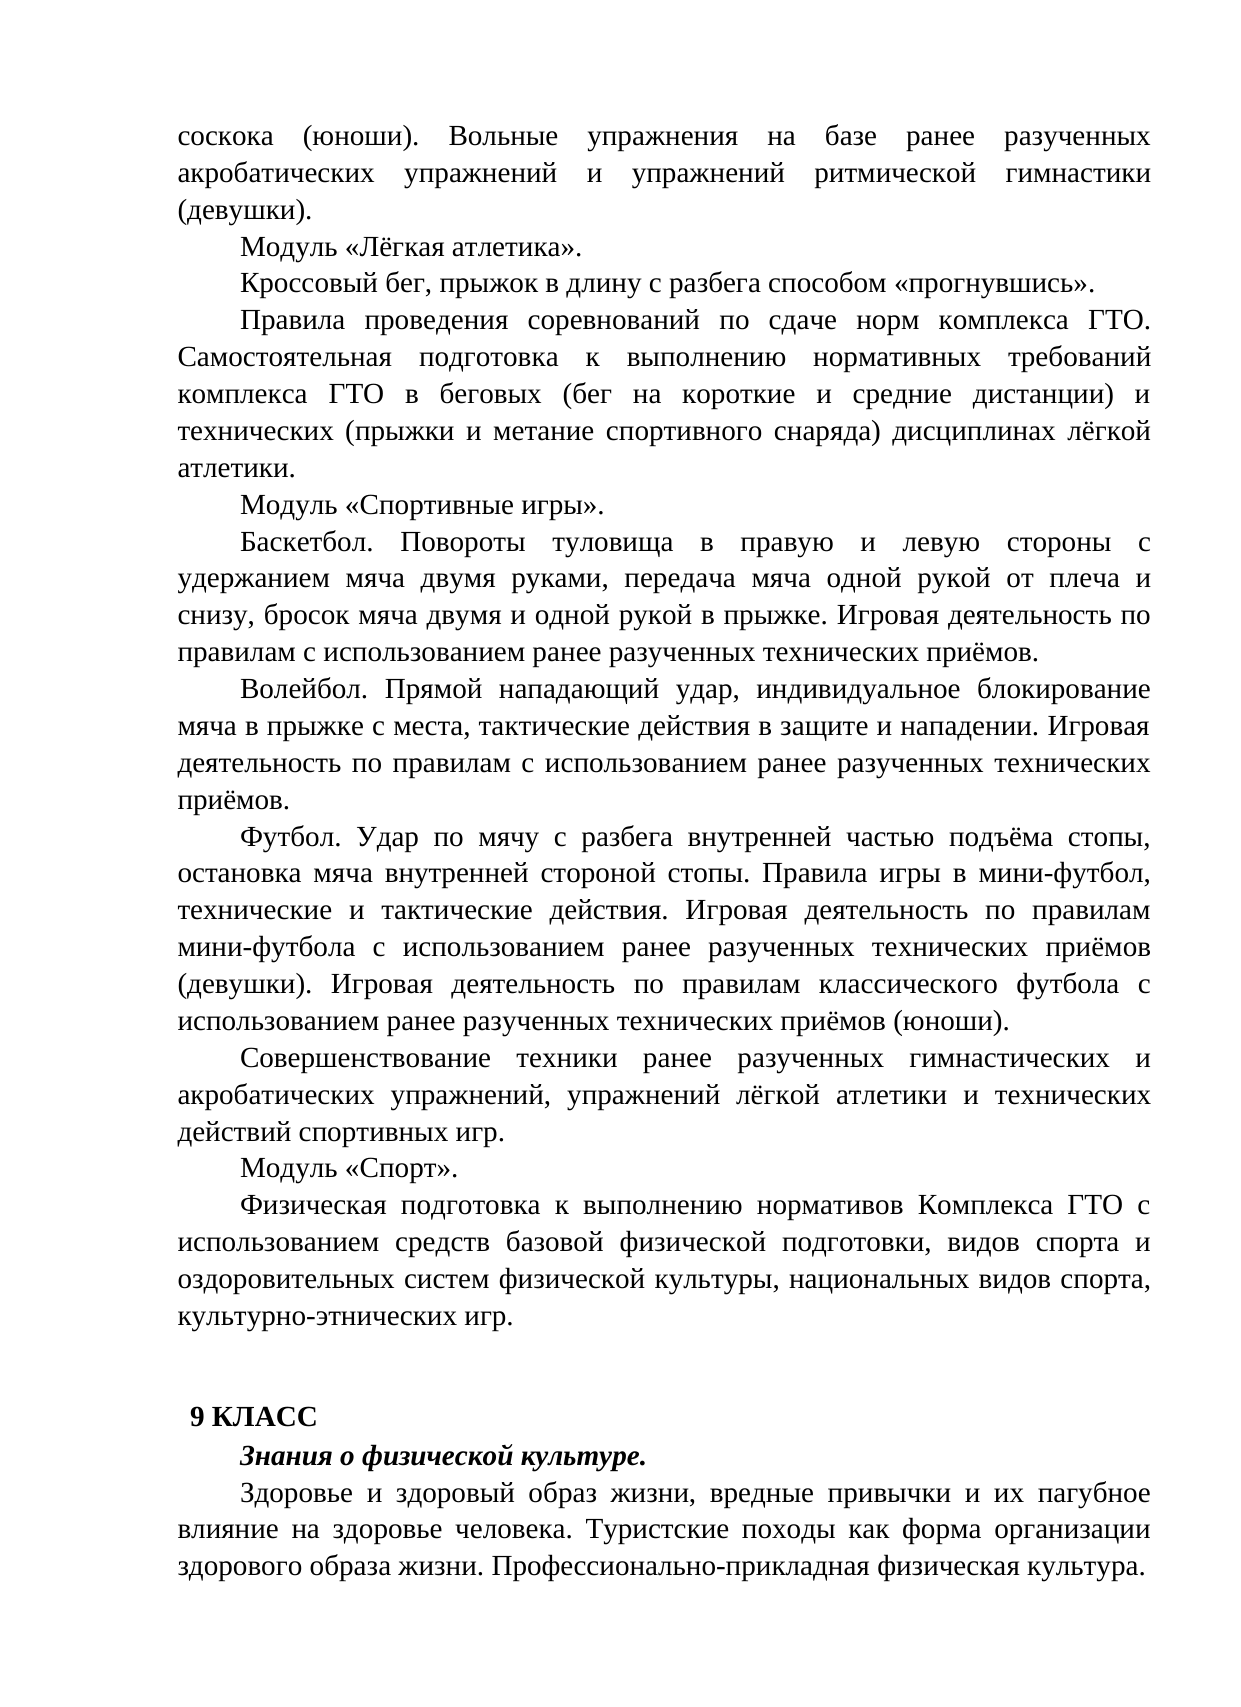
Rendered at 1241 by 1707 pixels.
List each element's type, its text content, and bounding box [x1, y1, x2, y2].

text Совершенствование техники ранее разученных гимнастических и акробатических упражнений, упражнений лёгкой атлетики и технических действий спортивных игр. [177, 1040, 1152, 1147]
text Правила проведения соревнований по сдаче норм комплекса ГТО. Самостоятельная подготовка к выполнению нормативных требований комплекса ГТО в беговых (бег на короткие и средние дистанции) и технических (прыжки и метание спортивного снаряда) дисциплинах лёгкой атлетики. [177, 302, 1152, 483]
text Волейбол. Прямой нападающий удар, индивидуальное блокирование мяча в прыжке с места, тактические действия в защите и нападении. Игровая деятельность по правилам с использованием ранее разученных технических приёмов. [177, 671, 1152, 815]
text Физическая подготовка к выполнению нормативов Комплекса ГТО с использованием средств базовой физической подготовки, видов спорта и оздоровительных систем физической культуры, национальных видов спорта, культурно-этнических игр. [177, 1187, 1152, 1332]
text Футбол. Удар по мячу с разбега внутренней частью подъёма стопы, остановка мяча внутренней стороной стопы. Правила игры в мини-футбол, технические и тактические действия. Игровая деятельность по правилам мини-футбола с использованием ранее разученных технических приёмов (девушки). Игровая деятельность по правилам классического футбола с использованием ранее разученных технических приёмов (юноши). [177, 819, 1152, 1037]
text Знания о физической культуре. [177, 1438, 1152, 1471]
text Модуль «Лёгкая атлетика». [177, 229, 1152, 262]
text Модуль «Спорт». [177, 1151, 1152, 1184]
text Кроссовый бег, прыжок в длину с разбега способом «прогнувшись». [177, 266, 1152, 299]
text Модуль «Спортивные игры». [177, 487, 1152, 520]
text Баскетбол. Повороты туловища в правую и левую стороны с удержанием мяча двумя руками, передача мяча одной рукой от плеча и снизу, бросок мяча двумя и одной рукой в прыжке. Игровая деятельность по правилам с использованием ранее разученных технических приёмов. [177, 524, 1152, 668]
text Здоровье и здоровый образ жизни, вредные привычки и их пагубное влияние на здоровье человека. Туристские походы как форма организации здорового образа жизни. Профессионально-прикладная физическая культура. [177, 1475, 1152, 1582]
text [177, 118, 1152, 225]
text 9 КЛАСС [190, 1399, 1152, 1433]
